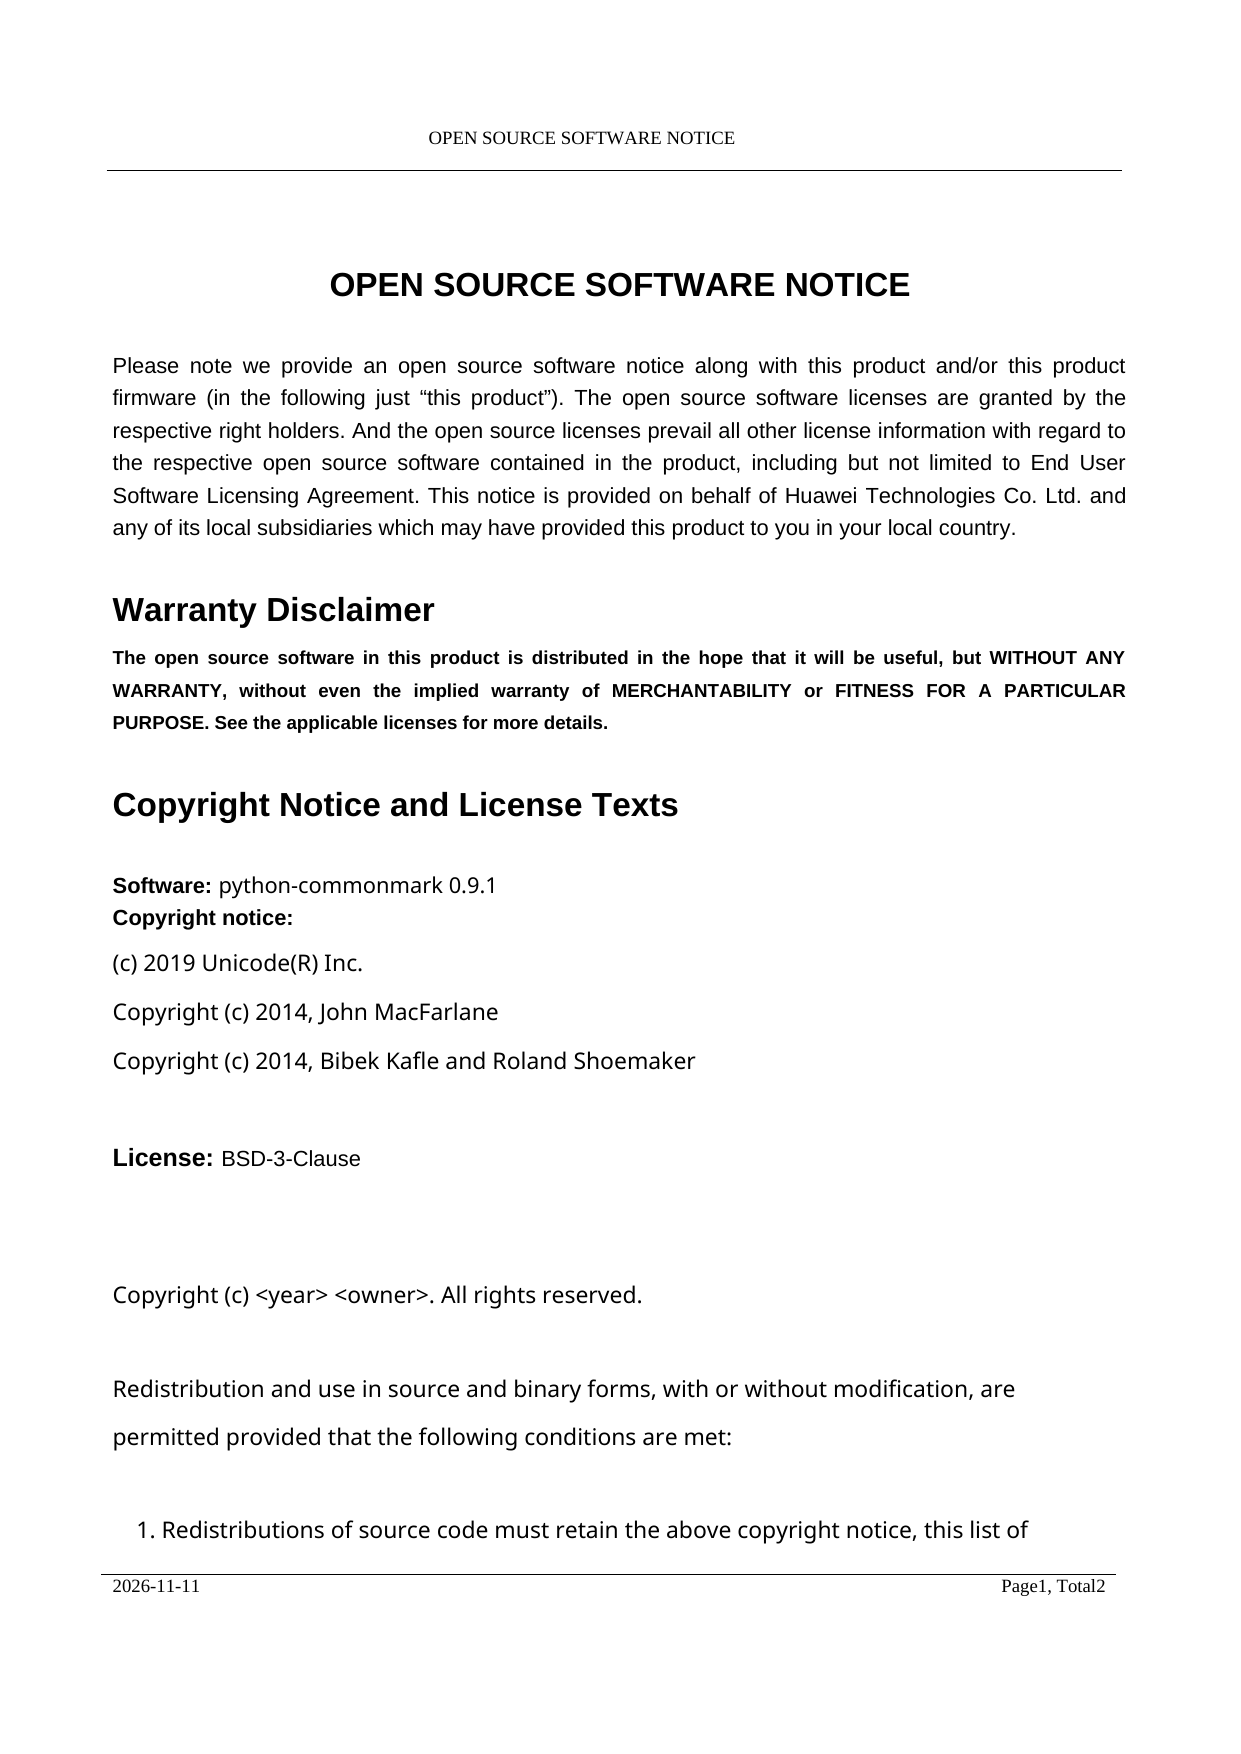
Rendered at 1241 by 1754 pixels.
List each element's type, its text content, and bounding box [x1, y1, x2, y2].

text The open source software in this product is distributed in the hope that it will be useful, but WITHOUT ANY WARRANTY, without even the implied warranty of MERCHANTABILITY or FITNESS FOR A PARTICULAR PURPOSE. See the applicable licenses for more details. [112, 641, 1128, 739]
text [112, 1514, 1128, 1546]
text Warranty Disclaimer [112, 576, 1128, 641]
text Copyright (c) <year> <owner>. All rights reserved. [112, 1279, 1128, 1311]
text Copyright Notice and License Texts [112, 771, 1128, 836]
text OPEN SOURCE SOFTWARE NOTICE [112, 251, 1128, 316]
text Please note we provide an open source software notice along with this product and/or this product firmware (in the following just “this product”). The open source software licenses are granted by the respective right holders. And the open source licenses prevail all other license information with regard to the respective open source software contained in the product, including but not limited to End User Software Licensing Agreement. This notice is provided on behalf of Huawei Technologies Co. Ltd. and any of its local subsidiaries which may have provided this product to you in your local country. [112, 349, 1128, 544]
text Copyright notice: [112, 901, 1128, 934]
text Software: python-commonmark 0.9.1 [112, 869, 1128, 901]
text License: BSD-3-Clause [112, 1142, 1128, 1174]
text Redistribution and use in source and binary forms, with or without modification, are permitted provided that the following conditions are met: [112, 1372, 1128, 1453]
text (c) 2019 Unicode(R) Inc. Copyright (c) 2014, John MacFarlane Copyright (c) 2014, Bibek Kafle and Roland Shoemaker [112, 947, 1128, 1125]
